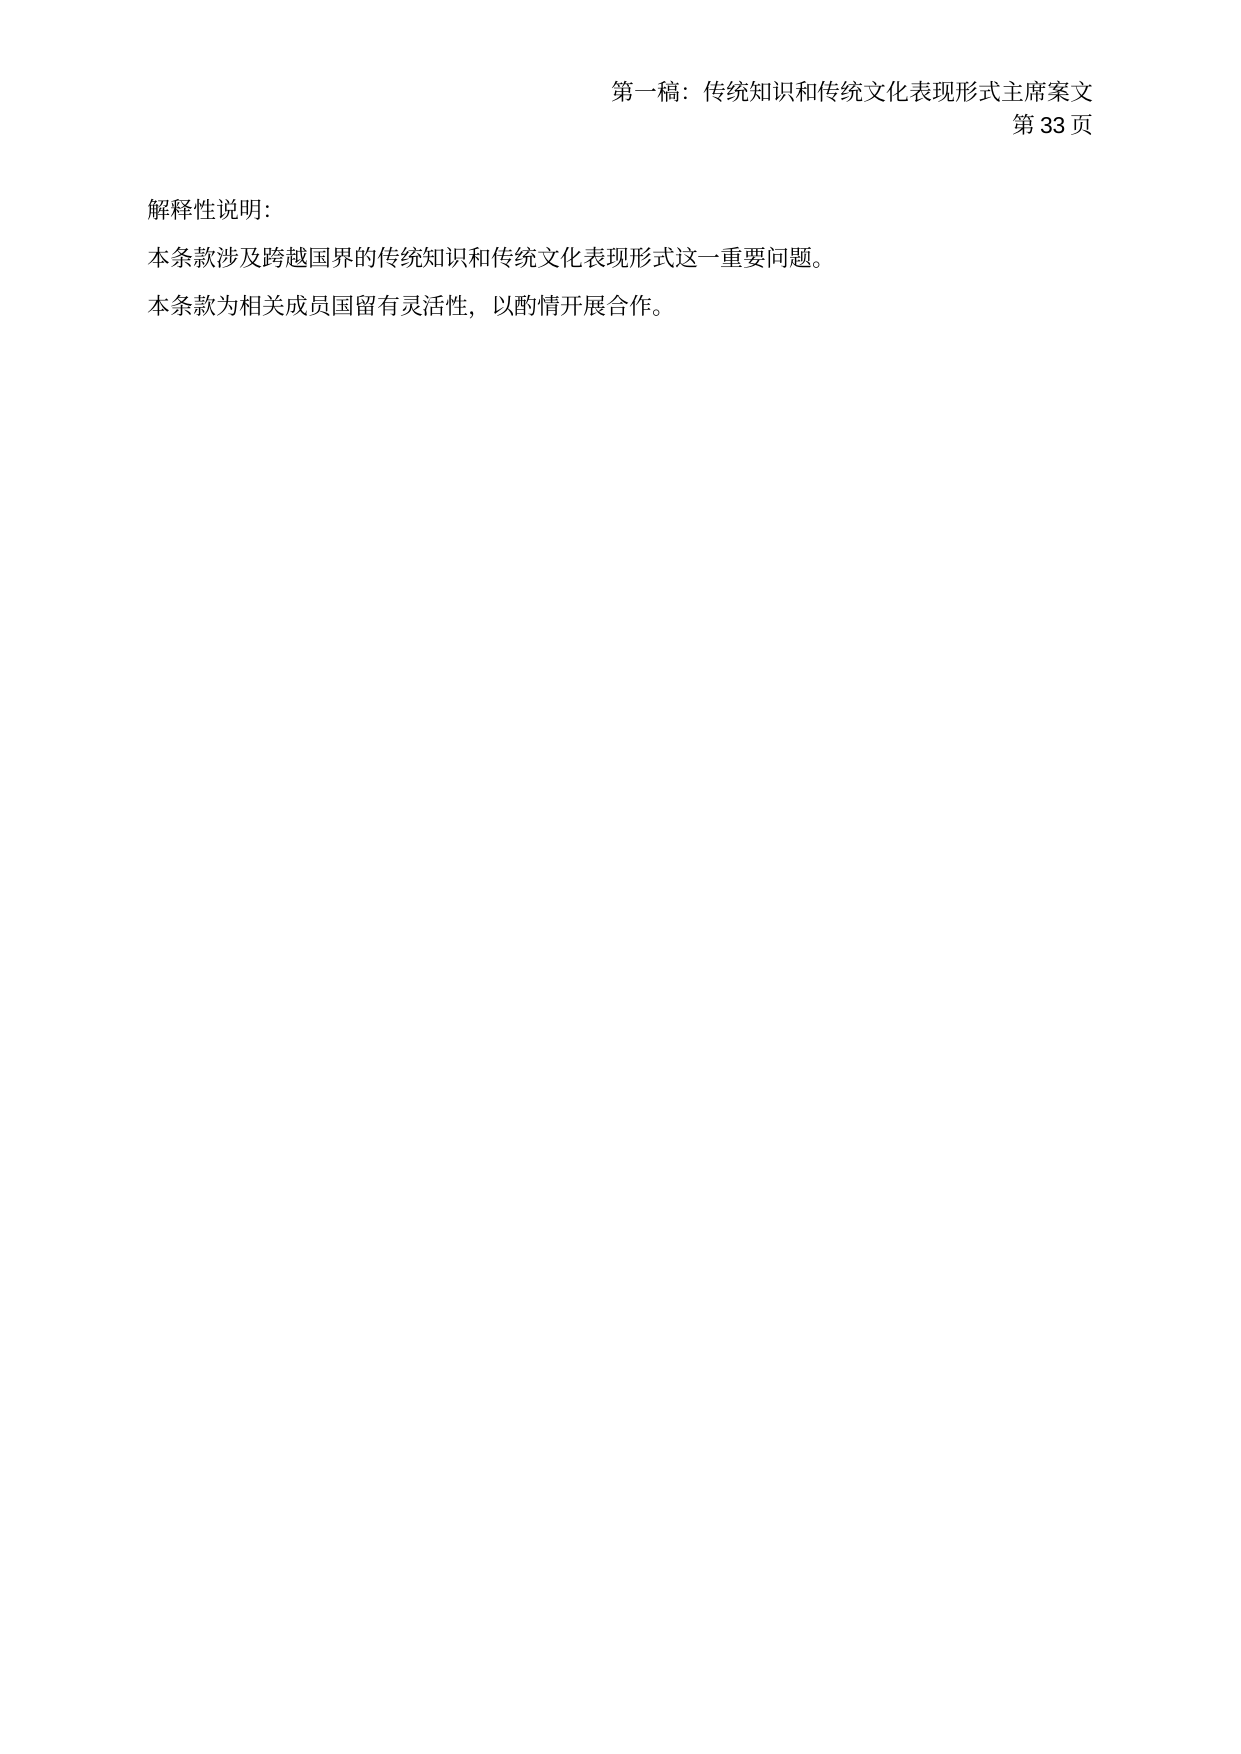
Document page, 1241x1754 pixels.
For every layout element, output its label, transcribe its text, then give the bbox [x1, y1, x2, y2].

text 本条款涉及跨越国界的传统知识和传统文化表现形式这一重要问题。 [148, 238, 1093, 273]
text 解释性说明： [148, 190, 1093, 225]
text 本条款为相关成员国留有灵活性，以酌情开展合作。 [148, 286, 1093, 321]
